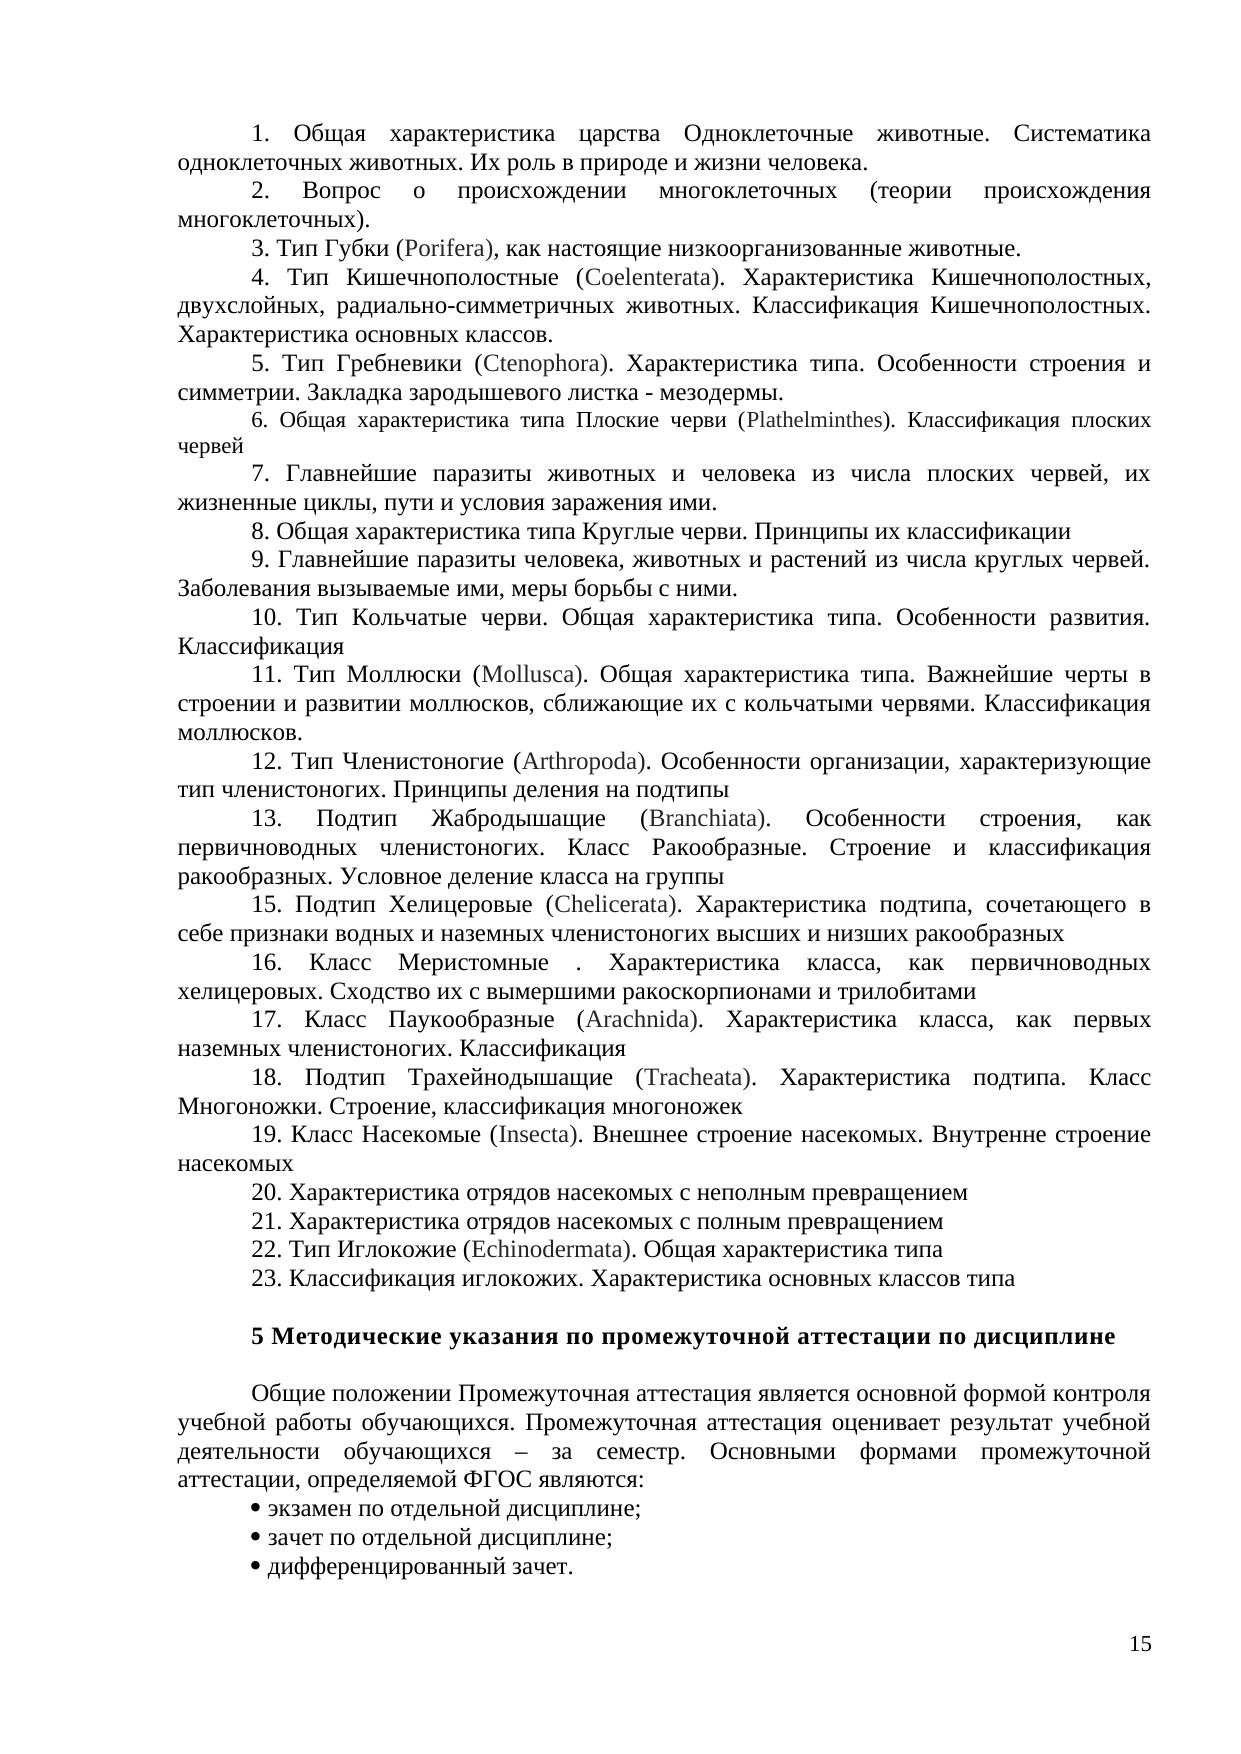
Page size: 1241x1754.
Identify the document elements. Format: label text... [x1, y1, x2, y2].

text 19. Класс Насекомые (Insecta). Внешнее строение насекомых. Внутренне строение насекомых [177, 1119, 1152, 1177]
text Общие положении Промежуточная аттестация является основной формой контроля учебной работы обучающихся. Промежуточная аттестация оценивает результат учебной деятельности обучающихся – за семестр. Основными формами промежуточной аттестации, определяемой ФГОС являются: [177, 1378, 1152, 1493]
text 23. Классификация иглокожих. Характеристика основных классов типа [177, 1263, 1152, 1292]
text 5. Тип Гребневики (Ctenophora). Характеристика типа. Особенности строения и симметрии. Закладка зародышевого листка - мезодермы. [177, 348, 1152, 406]
text 10. Тип Кольчатые черви. Общая характеристика типа. Особенности развития. Классификация [177, 602, 1152, 659]
text 3. Тип Губки (Porifera), как настоящие низкоорганизованные животные. [493, 233, 1152, 262]
text 15. Подтип Хелицеровые (Chelicerata). Характеристика подтипа, сочетающего в себе признаки водных и наземных членистоногих высших и низших ракообразных [177, 889, 1152, 947]
text 1. Общая характеристика царства Одноклеточные животные. Систематика одноклеточных животных. Их роль в природе и жизни человека. [177, 118, 1152, 176]
subtitle 5 Методические указания по промежуточной аттестации по дисциплине [177, 1321, 1152, 1349]
text 3. Тип Губки (Porifera), как настоящие низкоорганизованные животные. [177, 233, 404, 262]
text 7. Главнейшие паразиты животных и человека из числа плоских червей, их жизненные циклы, пути и условия заражения ими. [177, 458, 1152, 516]
text 4. Тип Кишечнополостные (Coelenterata). Характеристика Кишечнополостных, двухслойных, радиально-симметричных животных. Классификация Кишечнополостных. Характеристика основных классов. [177, 262, 1152, 348]
text 20. Характеристика отрядов насекомых с неполным превращением [177, 1177, 1152, 1206]
text 18. Подтип Трахейнодышащие (Tracheata). Характеристика подтипа. Класс Многоножки. Строение, классификация многоножек [177, 1062, 1152, 1119]
text 9. Главнейшие паразиты человека, животных и растений из числа круглых червей. Заболевания вызываемые ими, меры борьбы с ними. [177, 544, 1152, 602]
text 11. Тип Моллюски (Mollusca). Общая характеристика типа. Важнейшие черты в строении и развитии моллюсков, сближающие их с кольчатыми червями. Классификация моллюсков. [177, 659, 1152, 746]
text 17. Класс Паукообразные (Arachnida). Характеристика класса, как первых наземных членистоногих. Классификация [177, 1004, 1152, 1062]
text экзамен по отдельной дисциплине; [177, 1493, 1152, 1522]
text 12. Тип Членистоногие (Arthropoda). Особенности организации, характеризующие тип членистоногих. Принципы деления на подтипы [177, 746, 1152, 803]
text дифференцированный зачет. [177, 1551, 1152, 1579]
text 21. Характеристика отрядов насекомых с полным превращением [177, 1206, 1152, 1234]
text 2. Вопрос о происхождении многоклеточных (теории происхождения многоклеточных). [177, 176, 1152, 233]
text зачет по отдельной дисциплине; [177, 1522, 1152, 1551]
text 22. Тип Иглокожие (Echinodermata). Общая характеристика типа [177, 1234, 1152, 1263]
text 13. Подтип Жабродышащие (Branchiata). Особенности строения, как первичноводных членистоногих. Класс Ракообразные. Строение и классификация ракообразных. Условное деление класса на группы [177, 803, 1152, 889]
text 6. Общая характеристика типа Плоские черви (Plathelminthes). Классификация плоских червей [177, 406, 1152, 458]
text 16. Класс Меристомные . Характеристика класса, как первичноводных хелицеровых. Сходство их с вымершими ракоскорпионами и трилобитами [177, 947, 1152, 1004]
text 8. Общая характеристика типа Круглые черви. Принципы их классификации [177, 516, 1152, 544]
